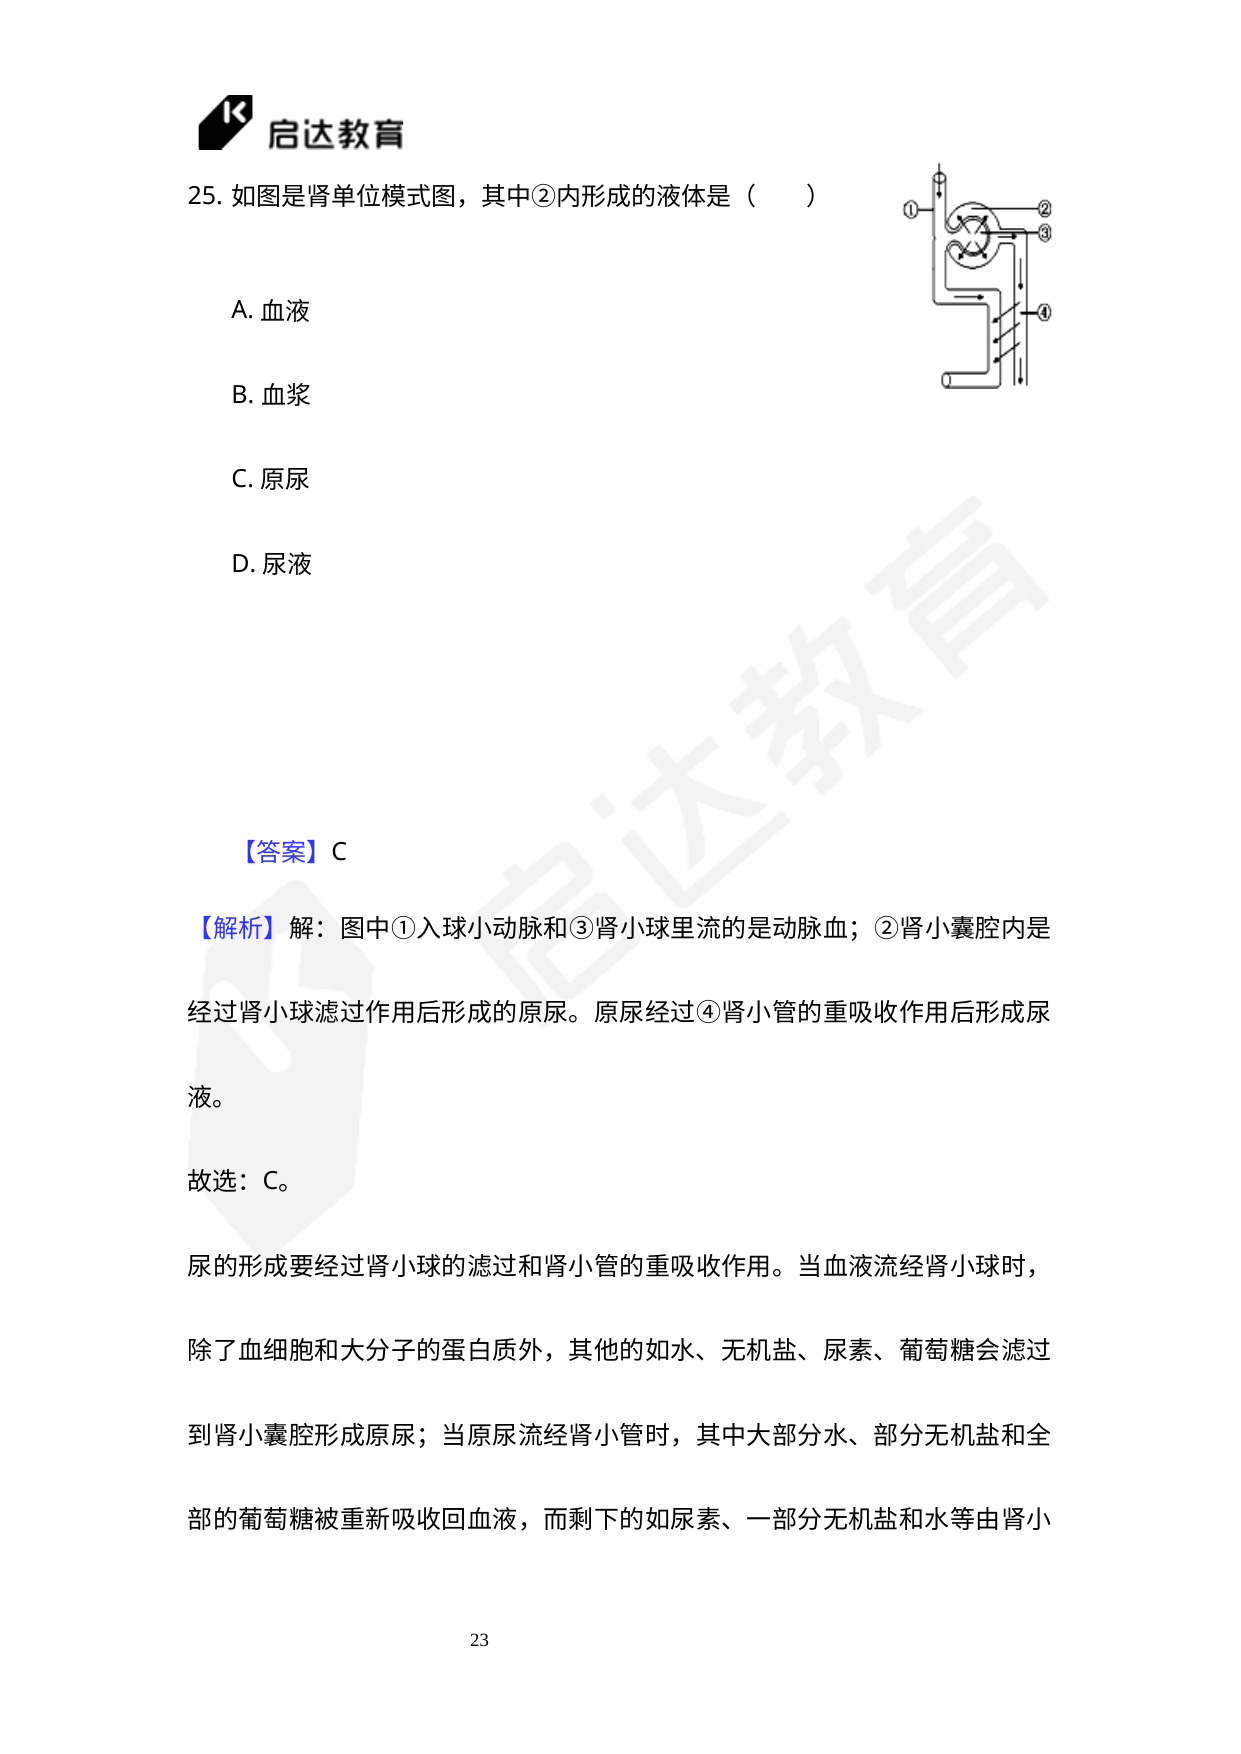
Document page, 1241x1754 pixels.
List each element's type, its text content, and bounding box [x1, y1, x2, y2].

text 【答案】C [231, 818, 1053, 883]
picture [198, 95, 404, 150]
list 如图是肾单位模式图，其中②内形成的液体是（ ） [187, 162, 901, 269]
text A. 血液 B. 血浆 C. 原尿 D. 尿液 [231, 277, 1053, 806]
picture [901, 162, 1053, 389]
